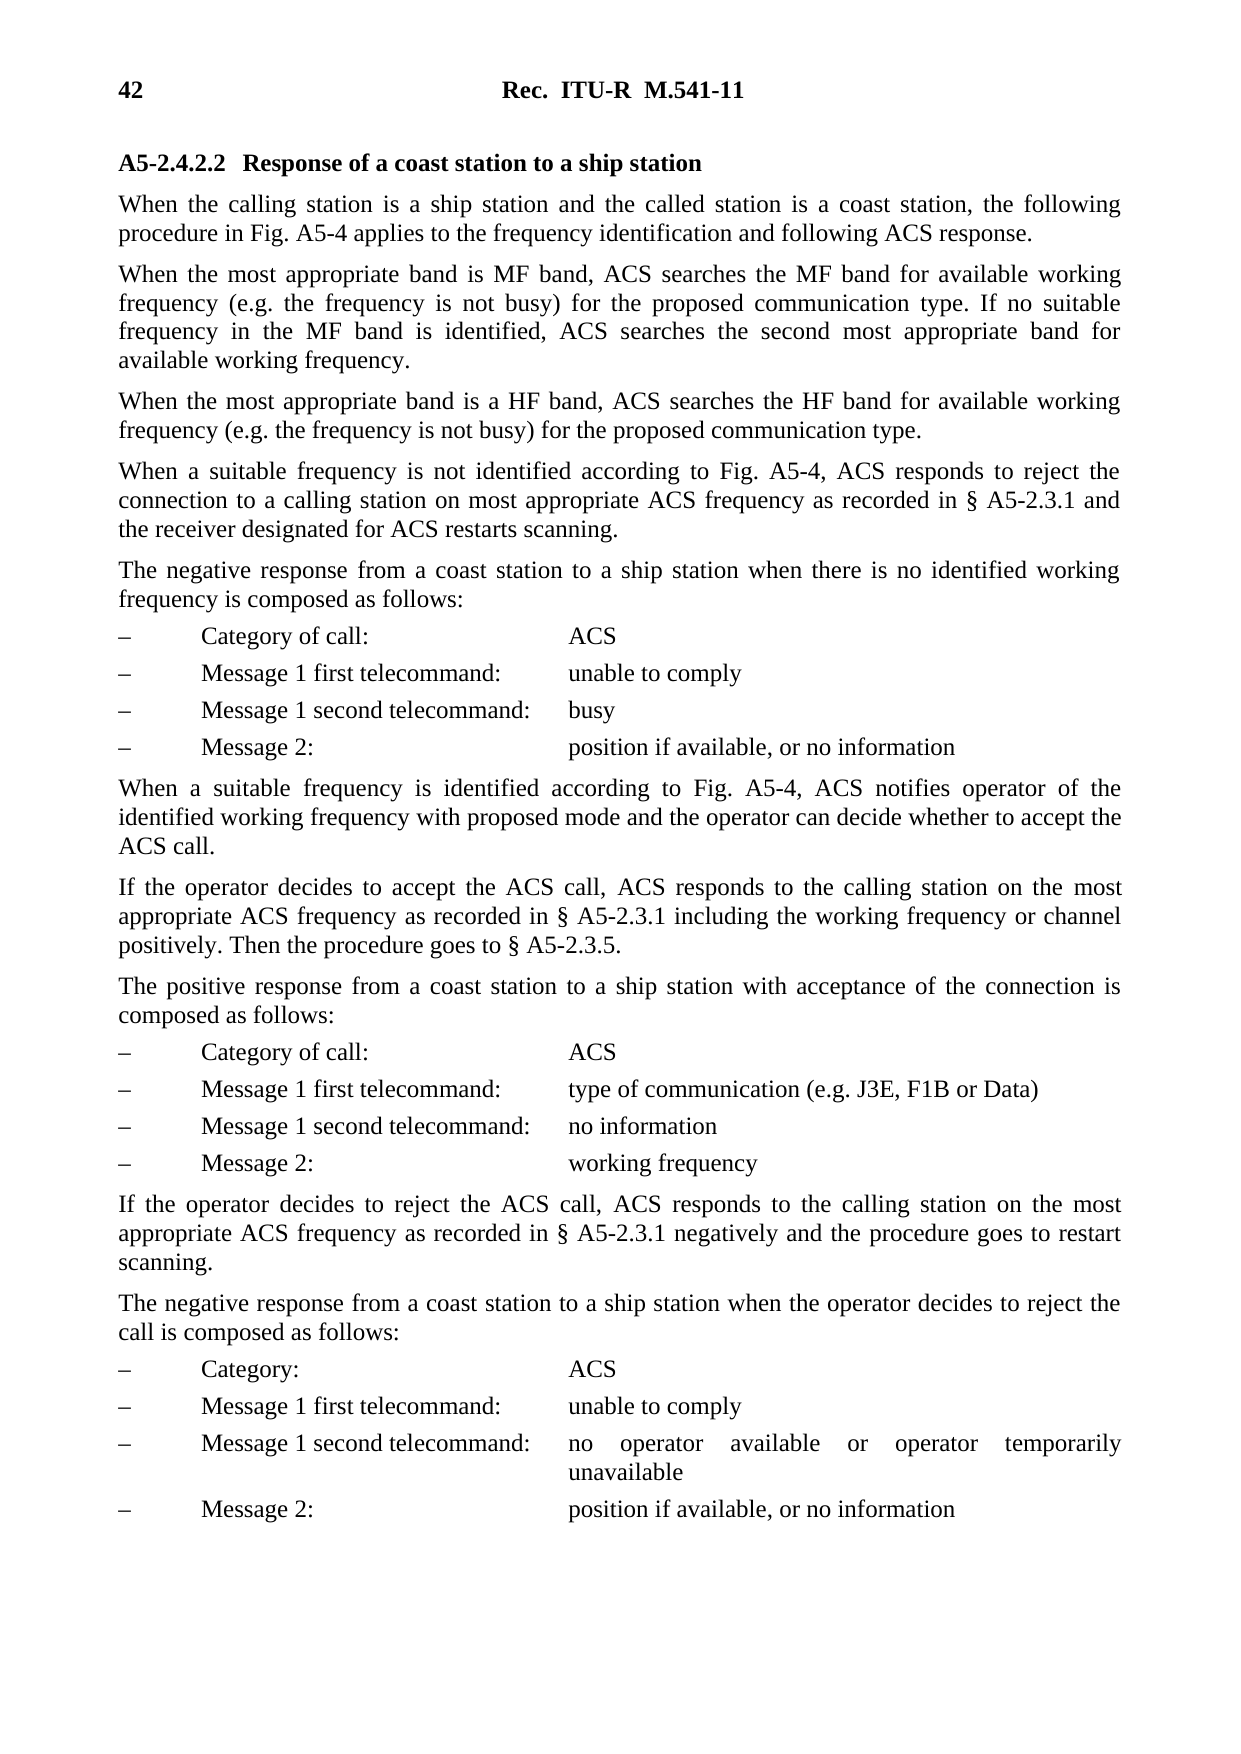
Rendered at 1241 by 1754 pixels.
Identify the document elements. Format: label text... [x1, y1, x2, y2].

text – Message 1 second telecommand: no operator available or operator temporarily unavailable [118, 1428, 1122, 1486]
text When the most appropriate band is MF band, ACS searches the MF band for available working frequency (e.g. the frequency is not busy) for the proposed communication type. If no suitable frequency in the MF band is identified, ACS searches the second most appropriate band for available working frequency. [118, 259, 1122, 374]
text – Category of call: ACS [118, 621, 1122, 650]
text If the operator decides to reject the ACS call, ACS responds to the calling station on the most appropriate ACS frequency as recorded in § A5-2.3.1 negatively and the procedure goes to restart scanning. [118, 1189, 1122, 1276]
text The negative response from a coast station to a ship station when there is no identified working frequency is composed as follows: [118, 555, 1122, 613]
subtitle A5-2.4.2.2 Response of a coast station to a ship station [118, 148, 1122, 176]
text The positive response from a coast station to a ship station with acceptance of the connection is composed as follows: [118, 971, 1122, 1028]
text When a suitable frequency is not identified according to Fig. A5-4, ACS responds to reject the connection to a calling station on most appropriate ACS frequency as recorded in § A5-2.3.1 and the receiver designated for ACS restarts scanning. [118, 456, 1122, 543]
text When the calling station is a ship station and the called station is a coast station, the following procedure in Fig. A5-4 applies to the frequency identification and following ACS response. [118, 189, 1122, 246]
text When the most appropriate band is a HF band, ACS searches the HF band for available working frequency (e.g. the frequency is not busy) for the proposed communication type. [118, 386, 1122, 444]
text When a suitable frequency is identified according to Fig. A5-4, ACS notifies operator of the identified working frequency with proposed mode and the operator can decide whether to accept the ACS call. [118, 773, 1122, 860]
text – Message 2: position if available, or no information [118, 732, 1122, 761]
text – Message 1 first telecommand: unable to comply [118, 658, 1122, 687]
text – Category: ACS [118, 1354, 1122, 1383]
text – Message 2: working frequency [118, 1148, 1122, 1177]
text – Message 1 second telecommand: busy [118, 695, 1122, 724]
text – Category of call: ACS [118, 1037, 1122, 1066]
text – Message 2: position if available, or no information [118, 1494, 1122, 1523]
text The negative response from a coast station to a ship station when the operator decides to reject the call is composed as follows: [118, 1288, 1122, 1346]
text If the operator decides to accept the ACS call, ACS responds to the calling station on the most appropriate ACS frequency as recorded in § A5-2.3.1 including the working frequency or channel positively. Then the procedure goes to § A5-2.3.5. [118, 872, 1122, 958]
text – Message 1 second telecommand: no information [118, 1111, 1122, 1140]
text – Message 1 first telecommand: type of communication (e.g. J3E, F1B or Data) [118, 1074, 1122, 1103]
text – Message 1 first telecommand: unable to comply [118, 1391, 1122, 1420]
